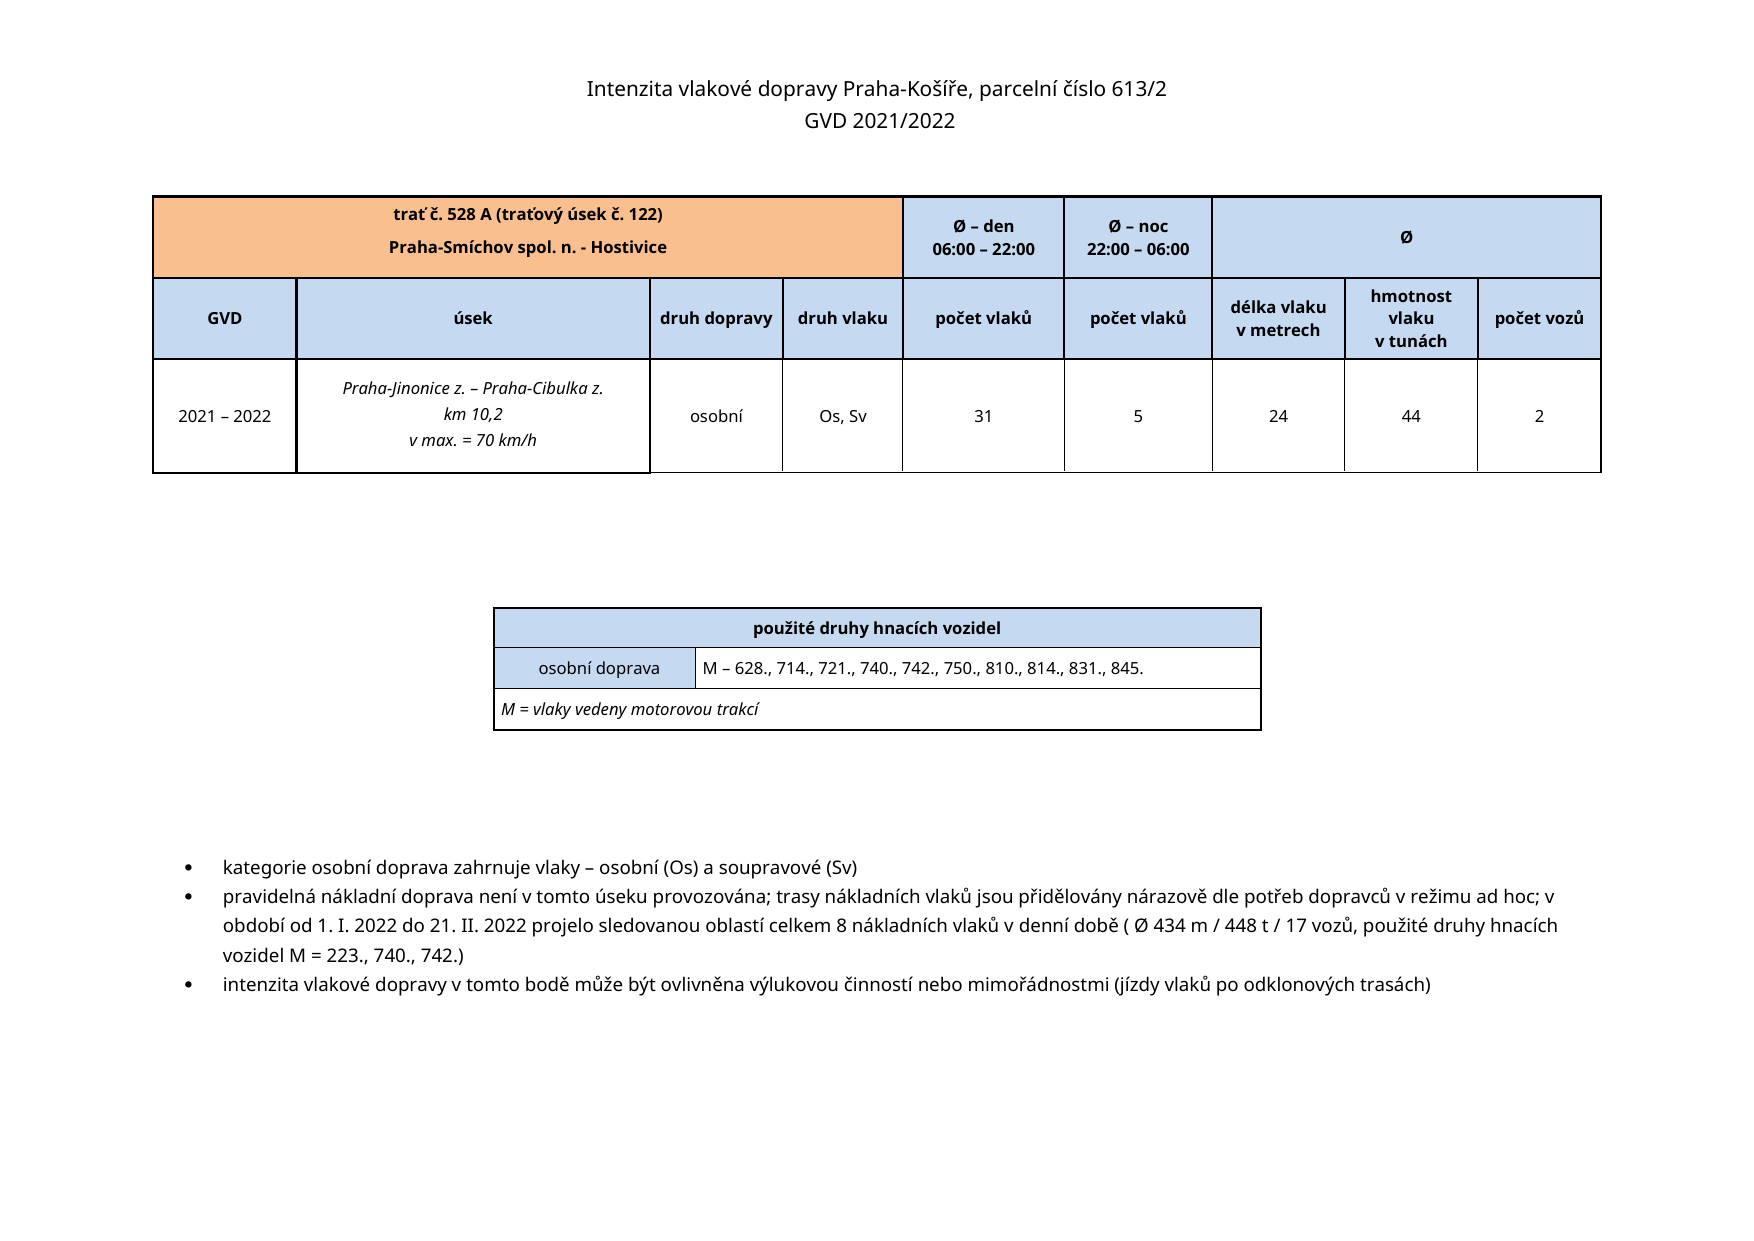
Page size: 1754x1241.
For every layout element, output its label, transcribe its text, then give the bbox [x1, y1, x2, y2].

table_cell úsek [298, 279, 649, 358]
table_cell M = vlaky vedeny motorovou trakcí [495, 689, 1260, 728]
list kategorie osobní doprava zahrnuje vlaky – osobní (Os) a soupravové (Sv) [185, 854, 1606, 880]
table_cell počet vozů [1479, 279, 1600, 358]
table_cell počet vlaků [904, 279, 1063, 358]
table_header Ø [1213, 198, 1600, 277]
table_cell 5 [1064, 360, 1212, 472]
table_cell 24 [1212, 360, 1345, 472]
table_cell osobní [651, 360, 783, 472]
table_header trať č. 528 A (traťový úsek č. 122) Praha-Smíchov spol. n. - Hostivice [154, 198, 902, 277]
table_cell 2021 – 2022 [154, 360, 295, 472]
table_cell Praha-Jinonice z. – Praha-Cibulka z. km 10,2 v max. = 70 km/h [298, 360, 649, 472]
table_cell GVD [154, 279, 295, 358]
table_cell 31 [903, 360, 1064, 472]
table_cell počet vlaků [1065, 279, 1211, 358]
table_cell 44 [1345, 360, 1478, 472]
table_cell osobní doprava [495, 648, 695, 688]
table_cell Os, Sv [783, 360, 903, 472]
table_cell 2 [1478, 360, 1600, 472]
table_cell druh dopravy [651, 279, 782, 358]
list intenzita vlakové dopravy v tomto bodě může být ovlivněna výlukovou činností nebo mimořádnostmi (jízdy vlaků po odklonových trasách) [185, 971, 1606, 997]
table_header Ø – noc 22:00 – 06:00 [1065, 198, 1211, 277]
table_header Ø – den 06:00 – 22:00 [904, 198, 1063, 277]
list pravidelná nákladní doprava není v tomto úseku provozována; trasy nákladních vlaků jsou přidělovány nárazově dle potřeb dopravců v režimu ad hoc; v období od 1. I. 2022 do 21. II. 2022 projelo sledovanou oblastí celkem 8 nákladních vlaků v denní době ( Ø 434 m / 448 t / 17 vozů, použité druhy hnacích vozidel M = 223., 740., 742.) [185, 883, 1606, 968]
table_cell hmotnost vlaku v tunách [1346, 279, 1477, 358]
table_cell délka vlaku v metrech [1213, 279, 1344, 358]
table_header použité druhy hnacích vozidel [495, 609, 1260, 647]
table_cell druh vlaku [784, 279, 902, 358]
table_cell M – 628., 714., 721., 740., 742., 750., 810., 814., 831., 845. [696, 648, 1260, 688]
